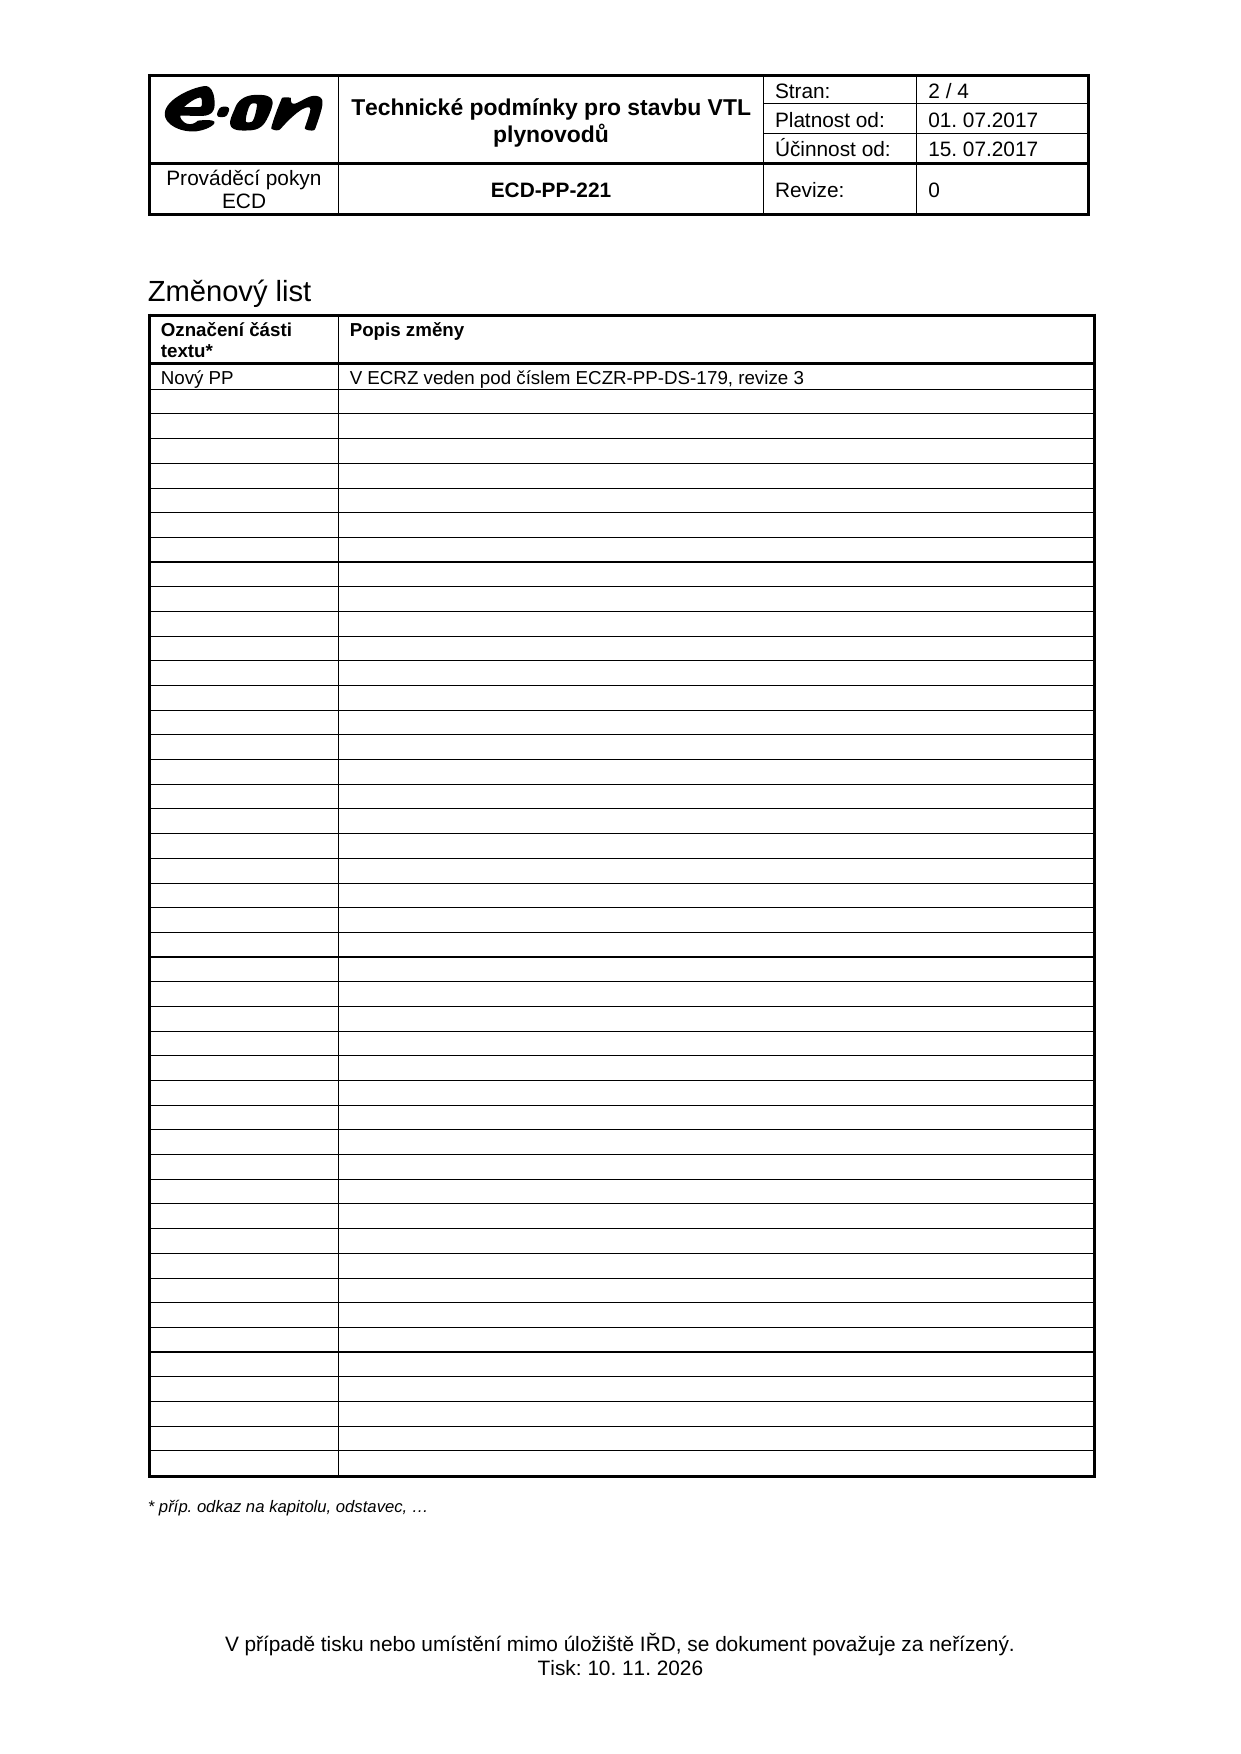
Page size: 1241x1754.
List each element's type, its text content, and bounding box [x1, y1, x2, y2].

table_cell [151, 1155, 338, 1179]
table_cell [339, 1254, 1093, 1277]
table_cell [151, 982, 338, 1006]
table_cell [339, 538, 1093, 561]
table_cell [151, 1106, 338, 1129]
table_cell [339, 735, 1093, 759]
table_cell [339, 1130, 1093, 1154]
table_cell [151, 859, 338, 882]
text Změnový list [148, 274, 1092, 307]
table_header Popis změny [339, 317, 1093, 362]
table_cell [339, 760, 1093, 784]
table_cell [151, 1328, 338, 1351]
table_cell [151, 612, 338, 636]
table_cell [151, 1032, 338, 1055]
table_cell [151, 908, 338, 932]
table_cell [339, 1303, 1093, 1327]
table_cell [151, 538, 338, 561]
table_cell [339, 489, 1093, 512]
table_cell [151, 1303, 338, 1327]
table_cell [339, 785, 1093, 808]
table_cell [339, 1229, 1093, 1253]
table_cell [339, 711, 1093, 734]
table_cell [339, 1451, 1093, 1475]
table_cell [151, 1353, 338, 1376]
text * příp. odkaz na kapitolu, odstavec, … [148, 1497, 1092, 1516]
table_cell [339, 1353, 1093, 1376]
table_cell [339, 439, 1093, 463]
table_cell [151, 785, 338, 808]
table_cell [151, 1180, 338, 1203]
table_cell [339, 1106, 1093, 1129]
table_cell [339, 1155, 1093, 1179]
table_cell [339, 1056, 1093, 1080]
table_cell [151, 735, 338, 759]
table_cell [151, 414, 338, 438]
table_cell [151, 958, 338, 981]
table_cell [151, 1081, 338, 1104]
table_cell [339, 414, 1093, 438]
table_cell [151, 1056, 338, 1080]
table_cell [339, 1279, 1093, 1302]
table_cell Nový PP [151, 365, 338, 389]
table_cell [339, 1377, 1093, 1401]
table_cell [151, 1377, 338, 1401]
table_cell [339, 958, 1093, 981]
table_cell [151, 933, 338, 956]
table_cell [339, 859, 1093, 882]
table_cell [339, 884, 1093, 907]
table_cell [339, 464, 1093, 487]
table_cell [151, 1204, 338, 1228]
table_cell [339, 834, 1093, 858]
table_cell [151, 513, 338, 537]
table_cell [339, 809, 1093, 833]
table_cell [151, 661, 338, 685]
table_cell [339, 1180, 1093, 1203]
table_cell [339, 1328, 1093, 1351]
table_cell [151, 464, 338, 487]
table_cell [339, 1007, 1093, 1031]
table_cell [151, 834, 338, 858]
table_cell [339, 1204, 1093, 1228]
table_cell [151, 809, 338, 833]
table_cell [151, 587, 338, 611]
table_cell [151, 563, 338, 586]
table_cell [339, 661, 1093, 685]
table_cell [339, 1427, 1093, 1450]
table_cell [151, 760, 338, 784]
table_cell [151, 1279, 338, 1302]
table_cell [151, 489, 338, 512]
table_cell [339, 513, 1093, 537]
table_cell [339, 390, 1093, 413]
table_cell [151, 1451, 338, 1475]
table_header Označení části textu* [151, 317, 338, 362]
table_cell [339, 1032, 1093, 1055]
table_cell [339, 612, 1093, 636]
table_cell [151, 1007, 338, 1031]
table_cell [339, 563, 1093, 586]
table_cell [339, 908, 1093, 932]
table_cell [339, 637, 1093, 660]
table_cell V ECRZ veden pod číslem ECZR-PP-DS-179, revize 3 [339, 365, 1093, 389]
table_cell [339, 982, 1093, 1006]
table_cell [339, 933, 1093, 956]
table_cell [151, 1427, 338, 1450]
table_cell [151, 390, 338, 413]
table_cell [151, 711, 338, 734]
table_cell [339, 1402, 1093, 1426]
table_cell [151, 1130, 338, 1154]
table_cell [151, 686, 338, 709]
table_cell [339, 587, 1093, 611]
table_cell [151, 1254, 338, 1277]
table_cell [151, 1229, 338, 1253]
table_cell [151, 1402, 338, 1426]
table_cell [151, 439, 338, 463]
table_cell [339, 1081, 1093, 1104]
table_cell [151, 884, 338, 907]
table_cell [151, 637, 338, 660]
table_cell [339, 686, 1093, 709]
